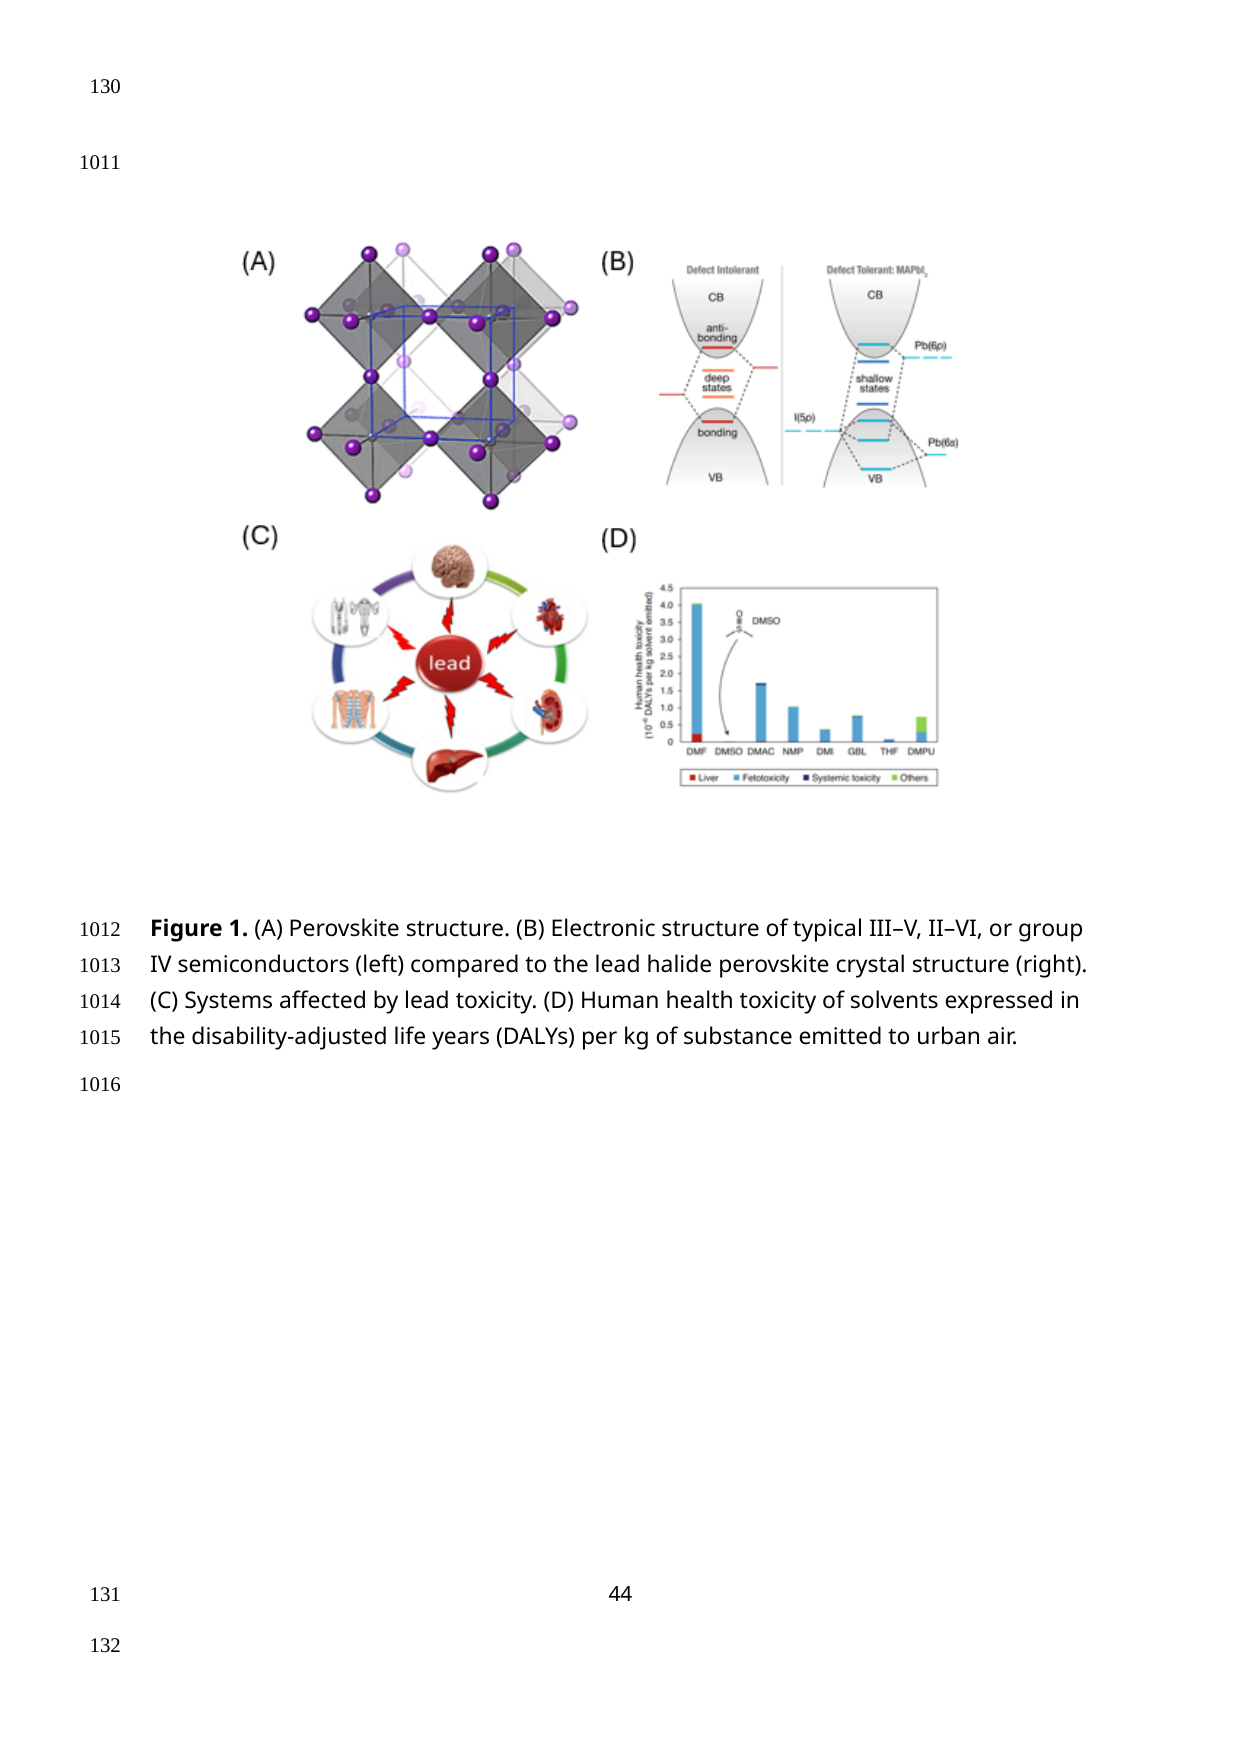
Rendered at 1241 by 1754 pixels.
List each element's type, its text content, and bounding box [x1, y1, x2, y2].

picture [225, 228, 964, 842]
